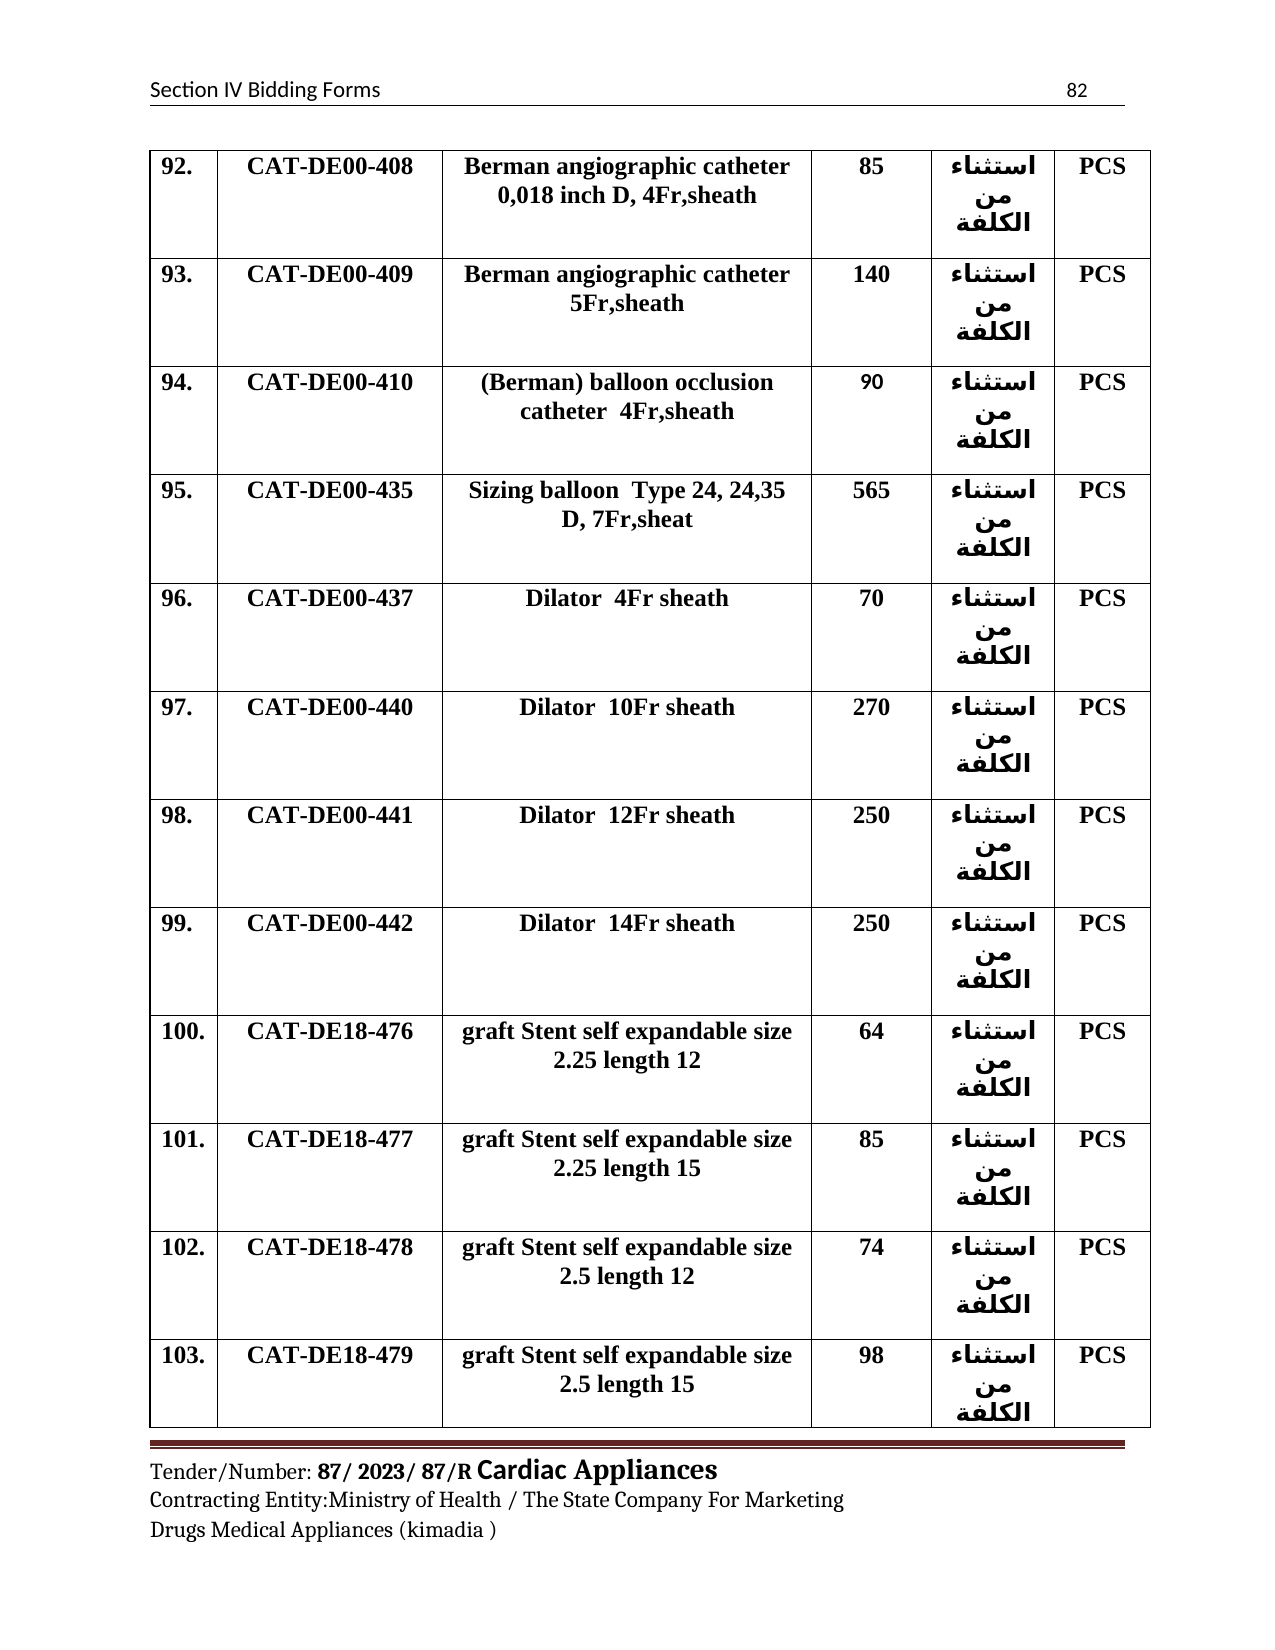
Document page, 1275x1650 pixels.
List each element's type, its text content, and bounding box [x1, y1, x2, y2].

table_cell PCS [1055, 800, 1150, 907]
table_cell CAT-DE00-410 [218, 367, 442, 474]
table_cell PCS [1055, 1016, 1150, 1123]
table_cell 250 [812, 908, 931, 1015]
table_cell Dilator 14Fr sheath [443, 908, 811, 1015]
table_cell استثناء من الكلفة [932, 908, 1054, 1015]
table_cell Dilator 12Fr sheath [443, 800, 811, 907]
table_cell [151, 1124, 217, 1231]
table_cell CAT-DE00-441 [218, 800, 442, 907]
table_cell استثناء من الكلفة [932, 800, 1054, 907]
table_cell استثناء من الكلفة [932, 367, 1054, 474]
table_cell استثناء من الكلفة [932, 151, 1054, 258]
table_cell استثناء من الكلفة [932, 1232, 1054, 1339]
table_cell graft Stent self expandable size 2.25 length 12 [443, 1016, 811, 1123]
table_cell CAT-DE00-437 [218, 584, 442, 691]
table_cell PCS [1055, 584, 1150, 691]
table_cell PCS [1055, 151, 1150, 258]
table_cell CAT-DE18-479 [218, 1340, 442, 1427]
table_cell Berman angiographic catheter 0,018 inch D, 4Fr,sheath [443, 151, 811, 258]
table_cell [151, 584, 217, 691]
table_cell 74 [812, 1232, 931, 1339]
table_cell استثناء من الكلفة [932, 584, 1054, 691]
table_cell PCS [1055, 475, 1150, 582]
table_cell graft Stent self expandable size 2.25 length 15 [443, 1124, 811, 1231]
table_cell استثناء من الكلفة [932, 1124, 1054, 1231]
table_cell 270 [812, 692, 931, 799]
table_cell PCS [1055, 1232, 1150, 1339]
table_cell [151, 1232, 217, 1339]
table_cell 85 [812, 1124, 931, 1231]
table_cell 140 [812, 259, 931, 366]
table_cell 98 [812, 1340, 931, 1427]
table_cell 64 [812, 1016, 931, 1123]
table_cell استثناء من الكلفة [932, 1016, 1054, 1123]
table_cell Dilator 10Fr sheath [443, 692, 811, 799]
table_cell استثناء من الكلفة [932, 1340, 1054, 1427]
table_cell [151, 367, 217, 474]
table_cell CAT-DE18-478 [218, 1232, 442, 1339]
table_cell [151, 475, 217, 582]
table_cell Sizing balloon Type 24, 24,35 D, 7Fr,sheat [443, 475, 811, 582]
table_cell Berman angiographic catheter 5Fr,sheath [443, 259, 811, 366]
table_cell [151, 1016, 217, 1123]
table_cell PCS [1055, 1340, 1150, 1427]
table_cell 85 [812, 151, 931, 258]
table_cell Dilator 4Fr sheath [443, 584, 811, 691]
table_cell graft Stent self expandable size 2.5 length 15 [443, 1340, 811, 1427]
table_cell graft Stent self expandable size 2.5 length 12 [443, 1232, 811, 1339]
table_cell [151, 908, 217, 1015]
table_cell 90 [812, 367, 931, 474]
table_cell (Berman) balloon occlusion catheter 4Fr,sheath [443, 367, 811, 474]
table_cell CAT-DE18-476 [218, 1016, 442, 1123]
table_cell 565 [812, 475, 931, 582]
table_cell استثناء من الكلفة [932, 692, 1054, 799]
table_cell CAT-DE00-409 [218, 259, 442, 366]
table_cell PCS [1055, 908, 1150, 1015]
table_cell 70 [812, 584, 931, 691]
table_cell استثناء من الكلفة [932, 259, 1054, 366]
table_cell CAT-DE00-435 [218, 475, 442, 582]
table_cell CAT-DE00-440 [218, 692, 442, 799]
table_cell [151, 259, 217, 366]
table_cell PCS [1055, 367, 1150, 474]
table_cell [151, 800, 217, 907]
table_cell PCS [1055, 259, 1150, 366]
table_cell PCS [1055, 1124, 1150, 1231]
table_cell [151, 1340, 217, 1427]
table_cell [151, 692, 217, 799]
table_cell CAT-DE00-442 [218, 908, 442, 1015]
table_cell [151, 151, 217, 258]
table_cell CAT-DE18-477 [218, 1124, 442, 1231]
table_cell PCS [1055, 692, 1150, 799]
table_cell استثناء من الكلفة [932, 475, 1054, 582]
table_cell 250 [812, 800, 931, 907]
table_cell CAT-DE00-408 [218, 151, 442, 258]
